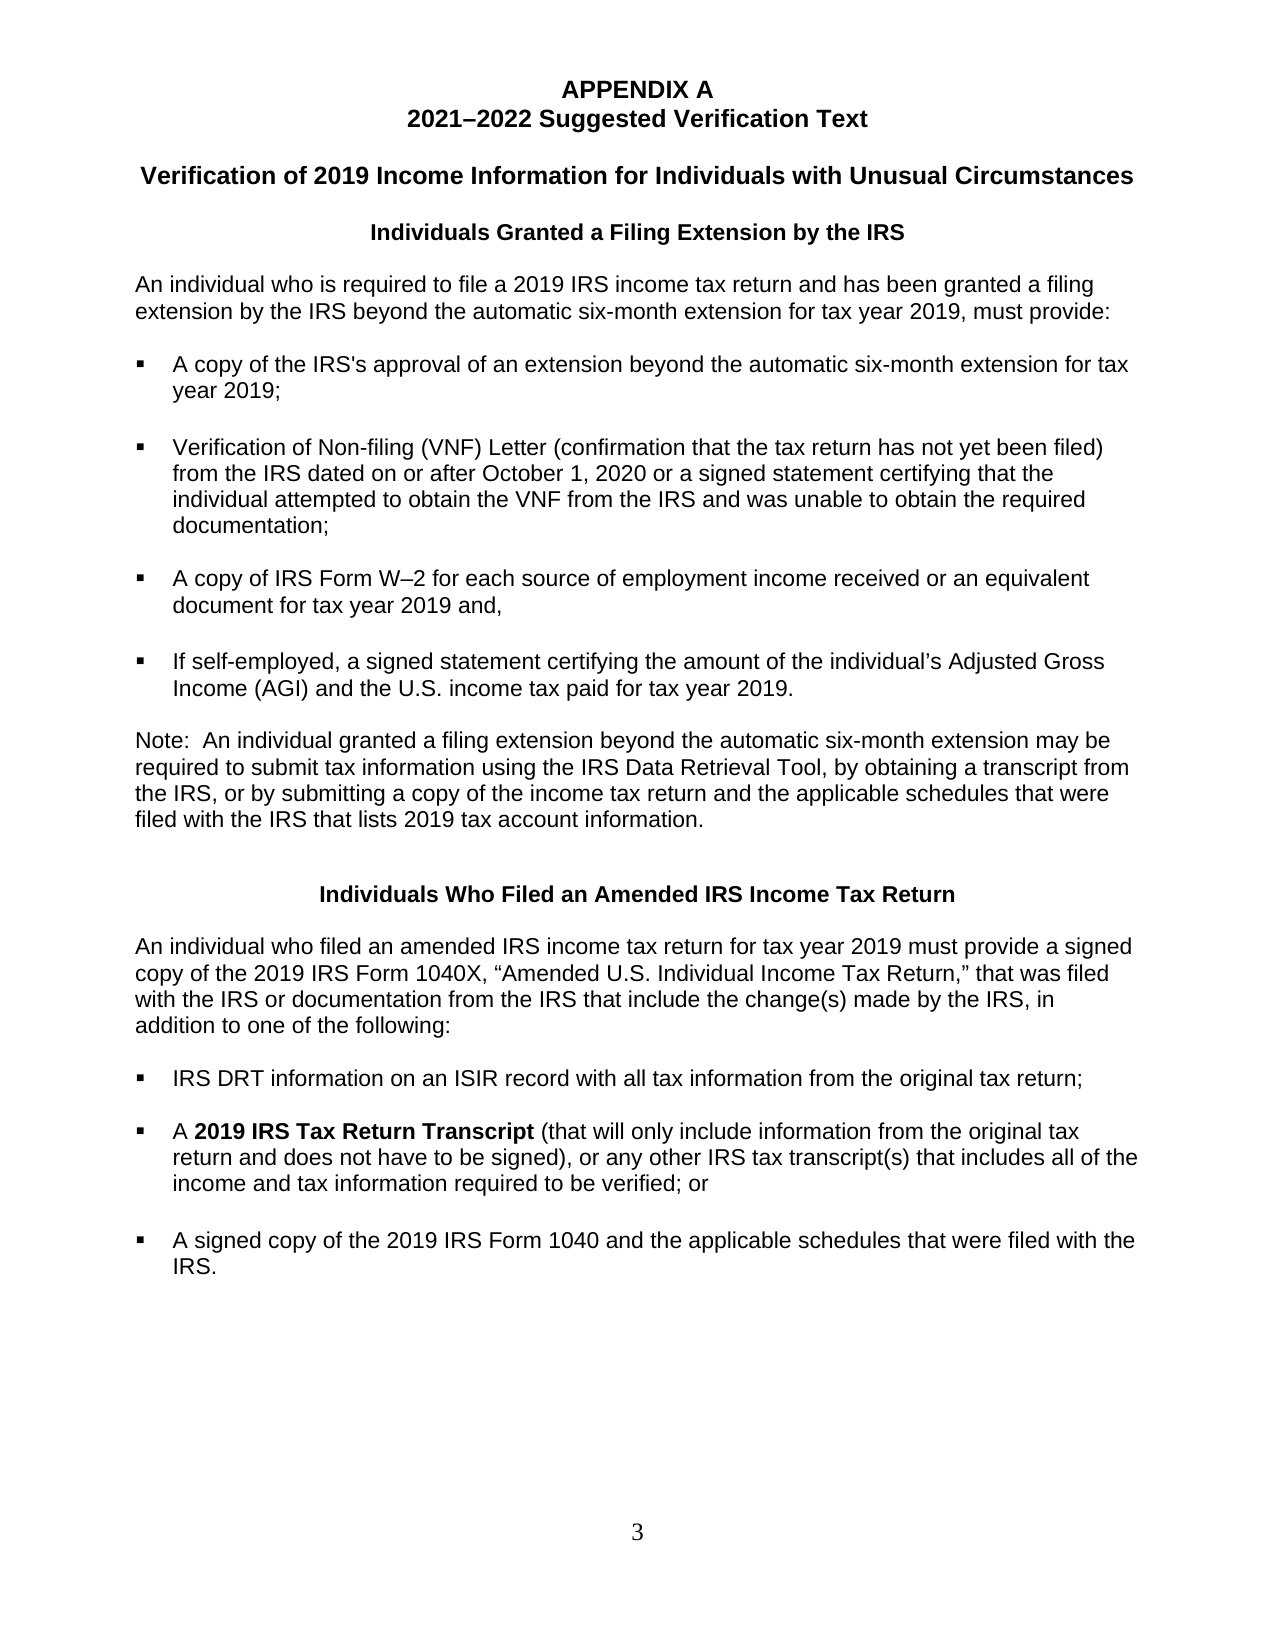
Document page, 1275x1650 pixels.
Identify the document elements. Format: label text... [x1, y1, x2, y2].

text Verification of 2019 Income Information for Individuals with Unusual Circumstances [135, 161, 1140, 190]
list If self-employed, a signed statement certifying the amount of the individual’s Adjusted Gross Income (AGI) and the U.S. income tax paid for tax year 2019. [135, 648, 1140, 701]
list A copy of the IRS's approval of an extension beyond the automatic six-month extension for tax year 2019; [135, 351, 1140, 403]
text Individuals Granted a Filing Extension by the IRS [135, 219, 1140, 245]
text Note: An individual granted a filing extension beyond the automatic six-month extension may be required to submit tax information using the IRS Data Retrieval Tool, by obtaining a transcript from the IRS, or by submitting a copy of the income tax return and the applicable schedules that were filed with the IRS that lists 2019 tax account information. [135, 727, 1140, 833]
list A copy of IRS Form W–2 for each source of employment income received or an equivalent document for tax year 2019 and, [135, 565, 1140, 618]
list A 2019 IRS Tax Return Transcript (that will only include information from the original tax return and does not have to be signed), or any other IRS tax transcript(s) that includes all of the income and tax information required to be verified; or [135, 1118, 1140, 1197]
text An individual who is required to file a 2019 IRS income tax return and has been granted a filing extension by the IRS beyond the automatic six-month extension for tax year 2019, must provide: [135, 271, 1140, 324]
list IRS DRT information on an ISIR record with all tax information from the original tax return; [135, 1065, 1140, 1091]
list Verification of Non-filing (VNF) Letter (confirmation that the tax return has not yet been filed) from the IRS dated on or after October 1, 2020 or a signed statement certifying that the individual attempted to obtain the VNF from the IRS and was unable to obtain the required documentation; [135, 433, 1140, 539]
text An individual who filed an amended IRS income tax return for tax year 2019 must provide a signed copy of the 2019 IRS Form 1040X, “Amended U.S. Individual Income Tax Return,” that was filed with the IRS or documentation from the IRS that include the change(s) made by the IRS, in addition to one of the following: [135, 933, 1140, 1039]
list A signed copy of the 2019 IRS Form 1040 and the applicable schedules that were filed with the IRS. [135, 1227, 1140, 1280]
text Individuals Who Filed an Amended IRS Income Tax Return [135, 881, 1140, 907]
